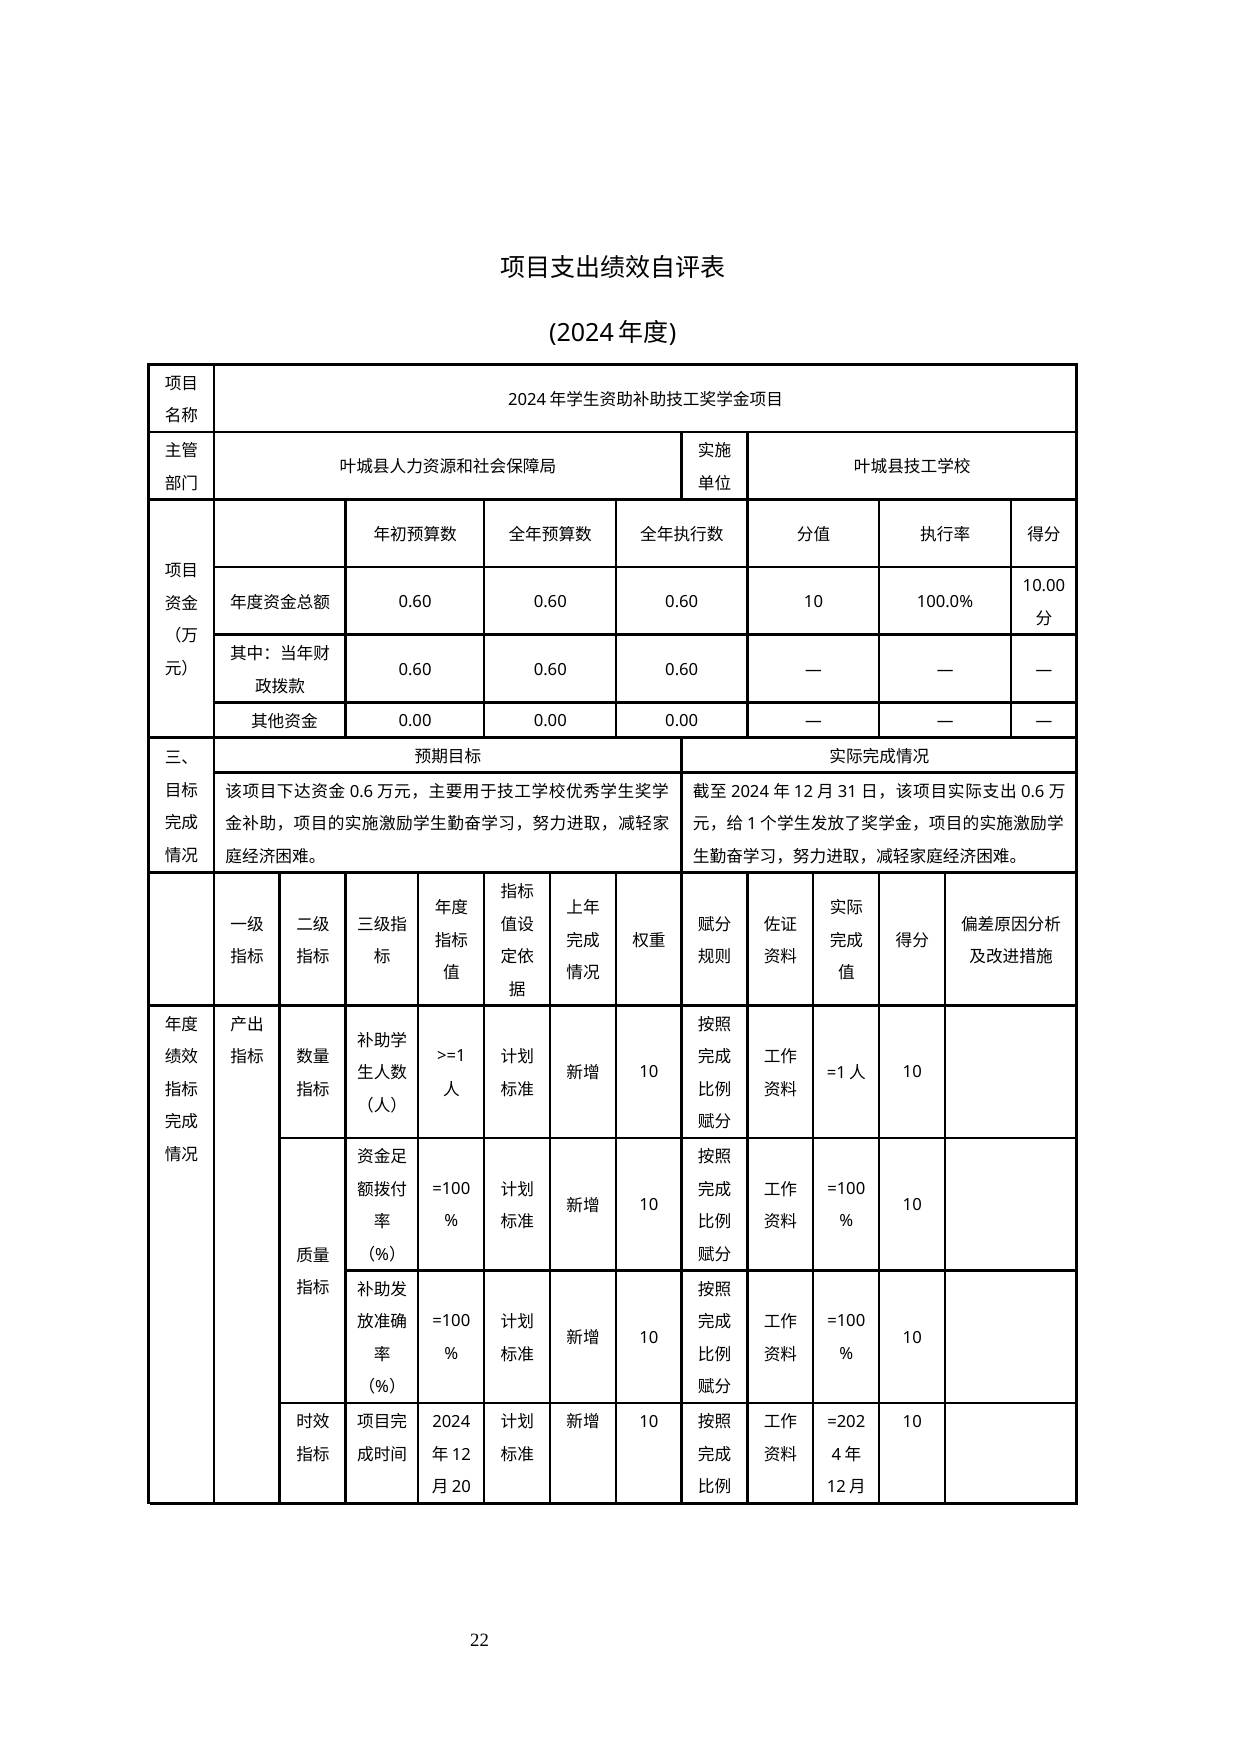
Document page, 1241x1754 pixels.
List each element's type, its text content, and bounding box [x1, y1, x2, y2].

table_cell 上年完成情况 [551, 874, 615, 1004]
table_cell 年初预算数 [347, 501, 483, 566]
table_cell 执行率 [880, 501, 1010, 566]
table_cell 叶城县技工学校 [749, 433, 1075, 498]
table_cell 2024年学生资助补助技工奖学金项目 [215, 366, 1075, 431]
table_cell 实施单位 [683, 433, 746, 498]
table_cell 10 [617, 1404, 680, 1502]
table_cell 新增 [551, 1139, 615, 1269]
table_cell 主管部门 [150, 433, 213, 498]
table_cell (2024年度) [148, 298, 1077, 363]
table_cell 0.60 [347, 636, 483, 701]
table_cell =100% [814, 1139, 878, 1269]
table_cell 其他资金 [215, 704, 344, 736]
table_cell 0.60 [617, 568, 746, 633]
table_cell — [749, 704, 878, 736]
table_cell 新增 [551, 1404, 615, 1502]
table_cell 补助学生人数（人） [347, 1007, 417, 1136]
table_cell 指标值设定依据 [485, 874, 549, 1004]
table_cell 年度资金总额 [215, 568, 344, 633]
table_cell — [1012, 636, 1075, 701]
table_cell — [880, 636, 1010, 701]
table_cell 10 [617, 1139, 680, 1269]
table_cell 三级指标 [347, 874, 417, 1004]
table_cell 得分 [1012, 501, 1075, 566]
table_cell 10 [880, 1007, 944, 1136]
table_cell 时效指标 [281, 1404, 344, 1502]
table_cell 按照完成比例赋分 [683, 1007, 746, 1136]
table_cell 工作资料 [749, 1007, 812, 1136]
table_cell 0.60 [485, 568, 615, 633]
table_cell =100% [419, 1139, 483, 1269]
table_cell — [880, 704, 1010, 736]
table_cell 佐证资料 [749, 874, 812, 1004]
table_cell 预期目标 [215, 739, 680, 771]
table_cell 产出指标 [215, 1007, 278, 1502]
table_cell 10 [880, 1139, 944, 1269]
table_cell 100.0% [880, 568, 1010, 633]
table_cell =2024年12月20日 [814, 1404, 878, 1502]
table_cell 实际完成值 [814, 874, 878, 1004]
table_cell 新增 [551, 1272, 615, 1402]
table_cell — [1012, 704, 1075, 736]
table_cell 其中：当年财政拨款 [215, 636, 344, 701]
table_cell 工作资料 [749, 1272, 812, 1402]
table_header 项目支出绩效自评表 [148, 233, 1077, 298]
table_cell 赋分规则 [683, 874, 746, 1004]
table_cell [150, 874, 213, 1004]
table_cell 0.60 [617, 636, 746, 701]
table_cell 计划标准 [485, 1139, 549, 1269]
table_cell 0.60 [485, 636, 615, 701]
table_cell 叶城县人力资源和社会保障局 [215, 433, 680, 498]
table_cell [946, 1272, 1075, 1402]
table_cell 实际完成情况 [683, 739, 1075, 771]
table_cell 10 [880, 1272, 944, 1402]
table_cell 截至2024年12月31日，该项目实际支出0.6万元，给1个学生发放了奖学金，项目的实施激励学生勤奋学习，努力进取，减轻家庭经济困难。 [683, 774, 1075, 871]
table_cell 三、目标完成情况 [150, 739, 213, 871]
table_cell 分值 [749, 501, 878, 566]
table_cell 10 [617, 1272, 680, 1402]
table_cell 资金足额拨付率（%） [347, 1139, 417, 1269]
table_cell 二级指标 [281, 874, 344, 1004]
table_cell 全年预算数 [485, 501, 615, 566]
table_cell 权重 [617, 874, 680, 1004]
table_cell 一级指标 [215, 874, 278, 1004]
table_cell 工作资料 [749, 1404, 812, 1502]
table_cell 项目名称 [150, 366, 213, 431]
table_cell 计划标准 [485, 1007, 549, 1136]
table_cell 2024年12月20日 [419, 1404, 483, 1502]
table_cell 10 [880, 1404, 944, 1502]
table_cell 新增 [551, 1007, 615, 1136]
table_cell 按照完成比例赋分 [683, 1272, 746, 1402]
table_cell 10.00分 [1012, 568, 1075, 633]
table_cell =100% [814, 1272, 878, 1402]
table_cell 计划标准 [485, 1404, 549, 1502]
table_cell 年度指标值 [419, 874, 483, 1004]
table_cell 按照完成比例赋分 [683, 1139, 746, 1269]
table_cell >=1人 [419, 1007, 483, 1136]
table_cell [946, 1404, 1075, 1502]
table_cell 补助发放准确率（%） [347, 1272, 417, 1402]
table_cell 质量指标 [281, 1139, 344, 1402]
table_cell =1人 [814, 1007, 878, 1136]
table_cell 计划标准 [485, 1272, 549, 1402]
table_cell 项目完成时间 [347, 1404, 417, 1502]
table_cell 10 [749, 568, 878, 633]
table_cell 该项目下达资金0.6万元，主要用于技工学校优秀学生奖学金补助，项目的实施激励学生勤奋学习，努力进取，减轻家庭经济困难。 [215, 774, 680, 871]
table_cell — [749, 636, 878, 701]
table_cell 工作资料 [749, 1139, 812, 1269]
table_cell 得分 [880, 874, 944, 1004]
table_cell [946, 1007, 1075, 1136]
table_cell 0.00 [347, 704, 483, 736]
table_cell [215, 501, 344, 566]
table_cell 数量指标 [281, 1007, 344, 1136]
table_cell 0.00 [617, 704, 746, 736]
table_cell 年度绩效指标完成情况 [150, 1007, 213, 1502]
table_cell 项目资金 （万元） [150, 501, 213, 736]
table_cell 按照完成比例赋分 [683, 1404, 746, 1502]
table_cell =100% [419, 1272, 483, 1402]
table_cell [946, 1139, 1075, 1269]
table_cell 0.00 [485, 704, 615, 736]
table_cell 偏差原因分析及改进措施 [946, 874, 1075, 1004]
table_cell 0.60 [347, 568, 483, 633]
table_cell 10 [617, 1007, 680, 1136]
table_cell 全年执行数 [617, 501, 746, 566]
